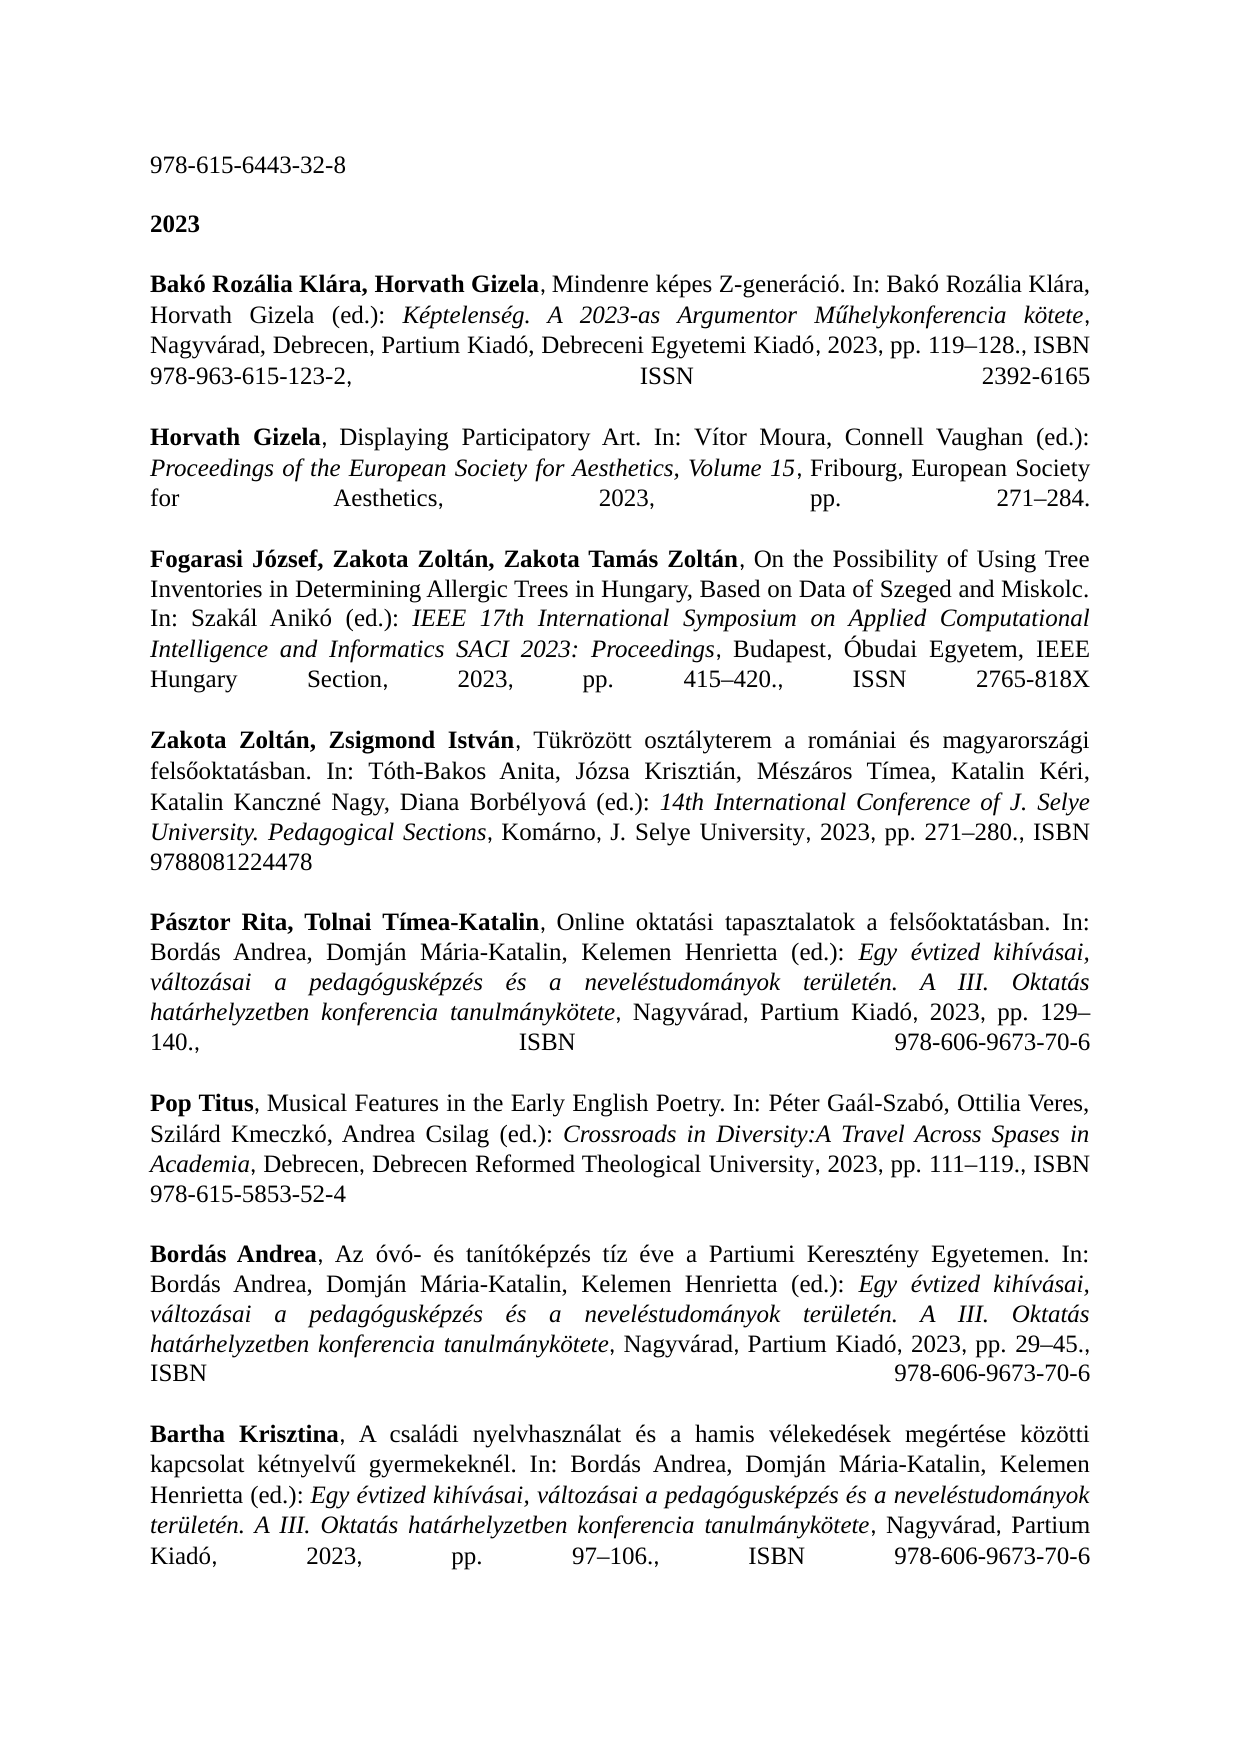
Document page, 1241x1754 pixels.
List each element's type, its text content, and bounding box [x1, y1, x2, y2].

text Bakó Rozália Klára, Horvath Gizela, Mindenre képes Z-generáció. In: Bakó Rozália Klára, Horvath Gizela (ed.): Képtelenség. A 2023-as Argumentor Műhelykonferencia kötete, Nagyvárad, Debrecen, Partium Kiadó, Debreceni Egyetemi Kiadó, 2023, pp. 119–128., ISBN 978-963-615-123-2, ISSN 2392-6165 [150, 268, 1090, 421]
text Bordás Andrea, Az óvó- és tanítóképzés tíz éve a Partiumi Keresztény Egyetemen. In: Bordás Andrea, Domján Mária-Katalin, Kelemen Henrietta (ed.): Egy évtized kihívásai, változásai a pedagógusképzés és a neveléstudományok területén. A III. Oktatás határhelyzetben konferencia tanulmánykötete, Nagyvárad, Partium Kiadó, 2023, pp. 29–45., ISBN 978-606-9673-70-6 [150, 1238, 1090, 1418]
text Bartha Krisztina, A családi nyelvhasználat és a hamis vélekedések megértése közötti kapcsolat kétnyelvű gyermekeknél. In: Bordás Andrea, Domján Mária-Katalin, Kelemen Henrietta (ed.): Egy évtized kihívásai, változásai a pedagógusképzés és a neveléstudományok területén. A III. Oktatás határhelyzetben konferencia tanulmánykötete, Nagyvárad, Partium Kiadó, 2023, pp. 97–106., ISBN 978-606-9673-70-6 [150, 1418, 1090, 1601]
text 2023 [150, 209, 1090, 268]
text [150, 150, 1090, 209]
text Zakota Zoltán, Zsigmond István, Tükrözött osztályterem a romániai és magyarországi felsőoktatásban. In: Tóth-Bakos Anita, Józsa Krisztián, Mészáros Tímea, Katalin Kéri, Katalin Kanczné Nagy, Diana Borbélyová (ed.): 14th International Conference of J. Selye University. Pedagogical Sections, Komárno, J. Selye University, 2023, pp. 271–280., ISBN 9788081224478 [150, 724, 1090, 906]
text Pop Titus, Musical Features in the Early English Poetry. In: Péter Gaál-Szabó, Ottilia Veres, Szilárd Kmeczkó, Andrea Csilag (ed.): Crossroads in Diversity:A Travel Across Spases in Academia, Debrecen, Debrecen Reformed Theological University, 2023, pp. 111–119., ISBN 978-615-5853-52-4 [150, 1087, 1090, 1238]
text Horvath Gizela, Displaying Participatory Art. In: Vítor Moura, Connell Vaughan (ed.): Proceedings of the European Society for Aesthetics, Volume 15, Fribourg, European Society for Aesthetics, 2023, pp. 271–284. [150, 421, 1090, 543]
text Pásztor Rita, Tolnai Tímea-Katalin, Online oktatási tapasztalatok a felsőoktatásban. In: Bordás Andrea, Domján Mária-Katalin, Kelemen Henrietta (ed.): Egy évtized kihívásai, változásai a pedagógusképzés és a neveléstudományok területén. A III. Oktatás határhelyzetben konferencia tanulmánykötete, Nagyvárad, Partium Kiadó, 2023, pp. 129–140., ISBN 978-606-9673-70-6 [150, 906, 1090, 1087]
text Fogarasi József, Zakota Zoltán, Zakota Tamás Zoltán, On the Possibility of Using Tree Inventories in Determining Allergic Trees in Hungary, Based on Data of Szeged and Miskolc. In: Szakál Anikó (ed.): IEEE 17th International Symposium on Applied Computational Intelligence and Informatics SACI 2023: Proceedings, Budapest, Óbudai Egyetem, IEEE Hungary Section, 2023, pp. 415–420., ISSN 2765-818X [150, 543, 1090, 724]
